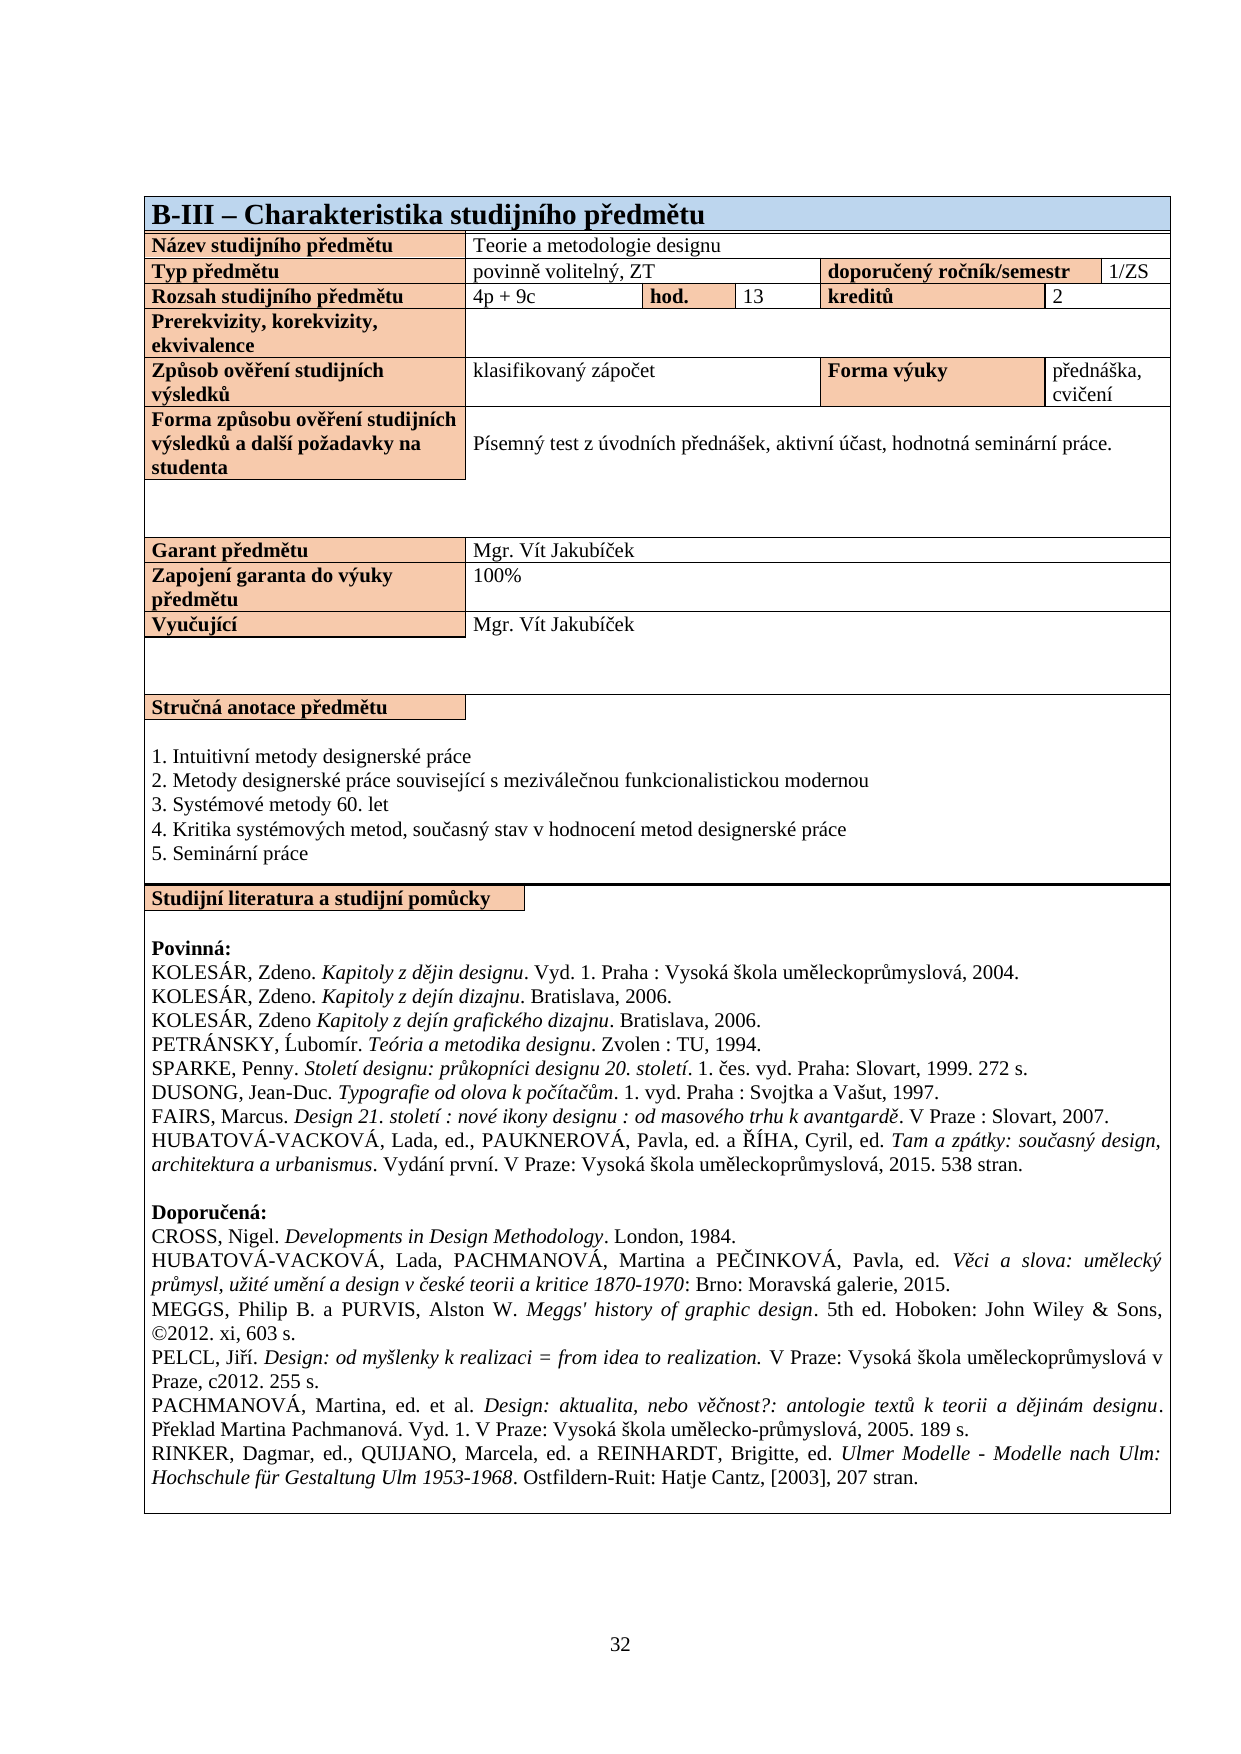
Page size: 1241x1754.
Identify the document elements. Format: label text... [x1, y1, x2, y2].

table_cell [525, 886, 1170, 910]
table_cell Mgr. Vít Jakubíček [466, 538, 1170, 562]
table_cell Prerekvizity, korekvizity, ekvivalence [145, 309, 465, 357]
table_cell [466, 309, 1170, 357]
table_cell [145, 636, 1170, 694]
table_cell 2 [1046, 284, 1170, 308]
table_cell 1/ZS [1102, 259, 1170, 283]
table_cell Garant předmětu [145, 538, 465, 562]
table_cell doporučený ročník/semestr [821, 259, 1101, 283]
table_cell klasifikovaný zápočet [466, 358, 820, 406]
table_cell Vyučující [145, 612, 465, 636]
table_cell povinně volitelný, ZT [466, 259, 820, 283]
table_cell Forma výuky [821, 358, 1044, 406]
table_cell [466, 695, 1170, 719]
table_cell 100% [466, 563, 1170, 611]
table_header B-III – Charakteristika studijního předmětu [145, 197, 1170, 230]
table_cell Mgr. Vít Jakubíček [466, 612, 1170, 636]
table_cell Rozsah studijního předmětu [145, 284, 465, 308]
table_cell hod. [643, 284, 735, 308]
table_cell Písemný test z úvodních přednášek, aktivní účast, hodnotná seminární práce. [466, 407, 1170, 479]
table_cell Zapojení garanta do výuky předmětu [145, 563, 465, 611]
table_cell Typ předmětu [145, 259, 465, 283]
table_cell 13 [736, 284, 820, 308]
table_cell 1. Intuitivní metody designerské práce 2. Metody designerské práce související s meziválečnou funkcionalistickou modernou 3. Systémové metody 60. let 4. Kritika systémových metod, současný stav v hodnocení metod designerské práce 5. Seminární práce [145, 719, 1170, 883]
table_cell Teorie a metodologie designu [466, 234, 1170, 257]
table_cell Povinná: KOLESÁR, Zdeno. Kapitoly z dějin designu. Vyd. 1. Praha : Vysoká škola uměleckoprůmyslová, 2004. KOLESÁR, Zdeno. Kapitoly z dejín dizajnu. Bratislava, 2006. KOLESÁR, Zdeno Kapitoly z dejín grafického dizajnu. Bratislava, 2006. PETRÁNSKY, Ĺubomír. Teória a metodika designu. Zvolen : TU, 1994. SPARKE, Penny. Století designu: průkopníci designu 20. století. 1. čes. vyd. Praha: Slovart, 1999. 272 s. DUSONG, Jean-Duc. Typografie od olova k počítačům. 1. vyd. Praha : Svojtka a Vašut, 1997. FAIRS, Marcus. Design 21. století : nové ikony designu : od masového trhu k avantgardě. V Praze : Slovart, 2007. Hubatová-Vacková, Lada, ed., Pauknerová, Pavla, ed. a Říha, Cyril, ed. Tam a zpátky: současný design, architektura a urbanismus. Vydání první. V Praze: Vysoká škola uměleckoprůmyslová, 2015. 538 stran. Doporučená: CROSS, Nigel. Developments in Design Methodology. London, 1984. HUBATOVÁ-VACKOVÁ, Lada, PACHMANOVÁ, Martina a PEČINKOVÁ, Pavla, ed. Věci a slova: umělecký průmysl, užité umění a design v české teorii a kritice 1870-1970: Brno: Moravská galerie, 2015. Meggs, Philip B. a Purvis, Alston W. Meggs' history of graphic design. 5th ed. Hoboken: John Wiley & Sons, ©2012. xi, 603 s. PELCL, Jiří. Design: od myšlenky k realizaci = from idea to realization. V Praze: Vysoká škola uměleckoprůmyslová v Praze, c2012. 255 s. Pachmanová, Martina, ed. et al. Design: aktualita, nebo věčnost?: antologie textů k teorii a dějinám designu. Překlad Martina Pachmanová. Vyd. 1. V Praze: Vysoká škola umělecko-průmyslová, 2005. 189 s. Rinker, Dagmar, ed., Quijano, Marcela, ed. a Reinhardt, Brigitte, ed. Ulmer Modelle - Modelle nach Ulm: Hochschule für Gestaltung Ulm 1953-1968. Ostfildern-Ruit: Hatje Cantz, [2003], 207 stran. [145, 910, 1170, 1513]
table_cell Název studijního předmětu [145, 234, 465, 257]
table_cell Forma způsobu ověření studijních výsledků a další požadavky na studenta [145, 407, 465, 479]
table_cell kreditů [821, 284, 1044, 308]
table_cell Studijní literatura a studijní pomůcky [145, 886, 524, 910]
table_cell Způsob ověření studijních výsledků [145, 358, 465, 406]
table_cell přednáška, cvičení [1046, 358, 1170, 406]
table_cell [145, 479, 1170, 537]
table_cell 4p + 9c [466, 284, 642, 308]
table_cell Stručná anotace předmětu [145, 695, 465, 719]
